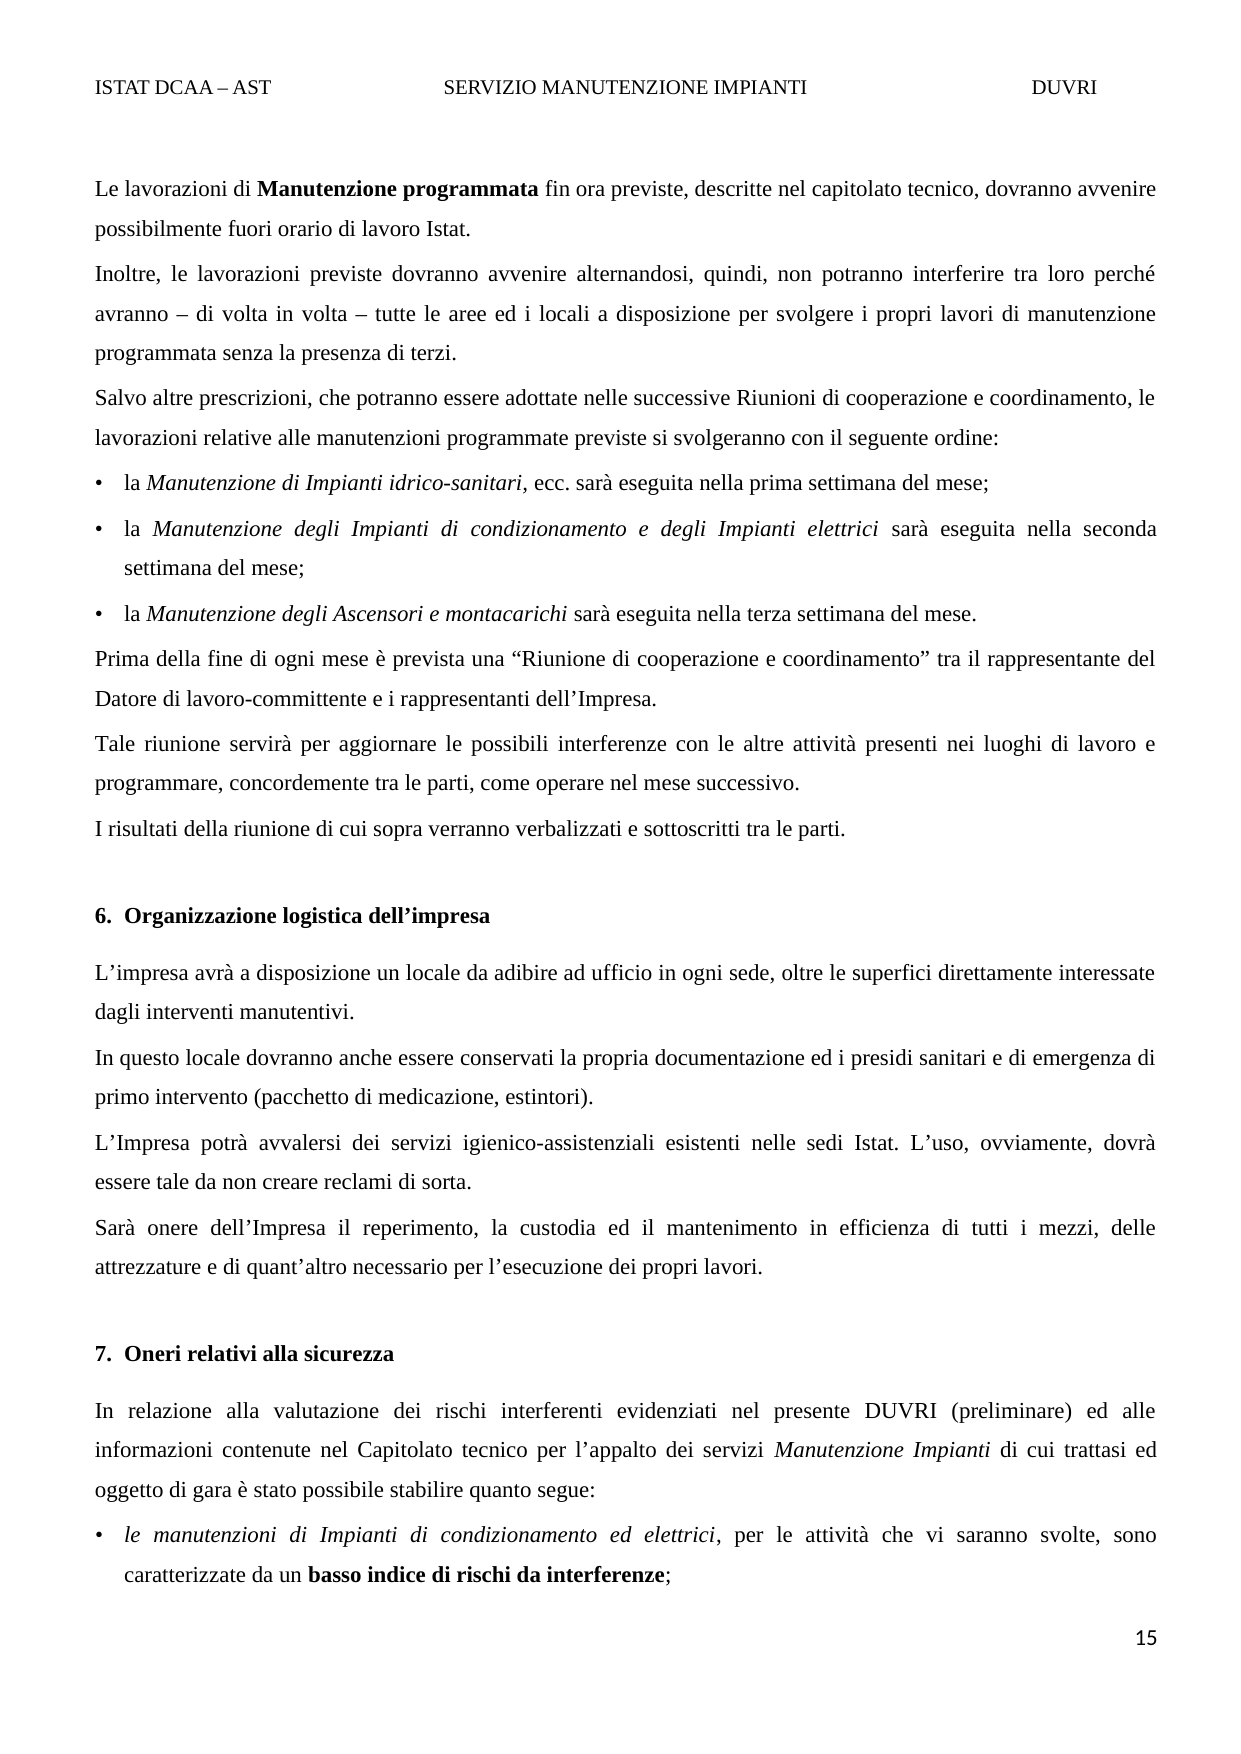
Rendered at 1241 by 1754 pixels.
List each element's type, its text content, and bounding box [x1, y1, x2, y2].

text • la Manutenzione degli Ascensori e montacarichi sarà eseguita nella terza settimana del mese. [94, 600, 1157, 626]
text Le lavorazioni di Manutenzione programmata fin ora previste, descritte nel capitolato tecnico, dovranno avvenire possibilmente fuori orario di lavoro Istat. [94, 175, 1157, 241]
text Salvo altre prescrizioni, che potranno essere adottate nelle successive Riunioni di cooperazione e coordinamento, le lavorazioni relative alle manutenzioni programmate previste si svolgeranno con il seguente ordine: [94, 384, 1157, 450]
text • la Manutenzione di Impianti idrico-sanitari, ecc. sarà eseguita nella prima settimana del mese; [94, 469, 1157, 496]
text Tale riunione servirà per aggiornare le possibili interferenze con le altre attività presenti nei luoghi di lavoro e programmare, concordemente tra le parti, come operare nel mese successivo. [94, 730, 1157, 796]
text Inoltre, le lavorazioni previste dovranno avvenire alternandosi, quindi, non potranno interferire tra loro perché avranno – di volta in volta – tutte le aree ed i locali a disposizione per svolgere i propri lavori di manutenzione programmata senza la presenza di terzi. [94, 260, 1157, 365]
text In relazione alla valutazione dei rischi interferenti evidenziati nel presente DUVRI (preliminare) ed alle informazioni contenute nel Capitolato tecnico per l’appalto dei servizi Manutenzione Impianti di cui trattasi ed oggetto di gara è stato possibile stabilire quanto segue: [94, 1397, 1157, 1502]
text L’Impresa potrà avvalersi dei servizi igienico-assistenziali esistenti nelle sedi Istat. L’uso, ovviamente, dovrà essere tale da non creare reclami di sorta. [94, 1129, 1157, 1194]
text Prima della fine di ogni mese è prevista una “Riunione di cooperazione e coordinamento” tra il rappresentante del Datore di lavoro-committente e i rappresentanti dell’Impresa. [94, 645, 1157, 711]
text In questo locale dovranno anche essere conservati la propria documentazione ed i presidi sanitari e di emergenza di primo intervento (pacchetto di medicazione, estintori). [94, 1044, 1157, 1109]
text 7. Oneri relativi alla sicurezza [94, 1340, 1157, 1366]
text Sarà onere dell’Impresa il reperimento, la custodia ed il mantenimento in efficienza di tutti i mezzi, delle attrezzature e di quant’altro necessario per l’esecuzione dei propri lavori. [94, 1213, 1157, 1279]
text • le manutenzioni di Impianti di condizionamento ed elettrici, per le attività che vi saranno svolte, sono caratterizzate da un basso indice di rischi da interferenze; [94, 1521, 1157, 1587]
text I risultati della riunione di cui sopra verranno verbalizzati e sottoscritti tra le parti. [94, 815, 1157, 841]
text • la Manutenzione degli Impianti di condizionamento e degli Impianti elettrici sarà eseguita nella seconda settimana del mese; [94, 515, 1157, 581]
text 6. Organizzazione logistica dell’impresa [94, 902, 1157, 928]
text L’impresa avrà a disposizione un locale da adibire ad ufficio in ogni sede, oltre le superfici direttamente interessate dagli interventi manutentivi. [94, 959, 1157, 1025]
